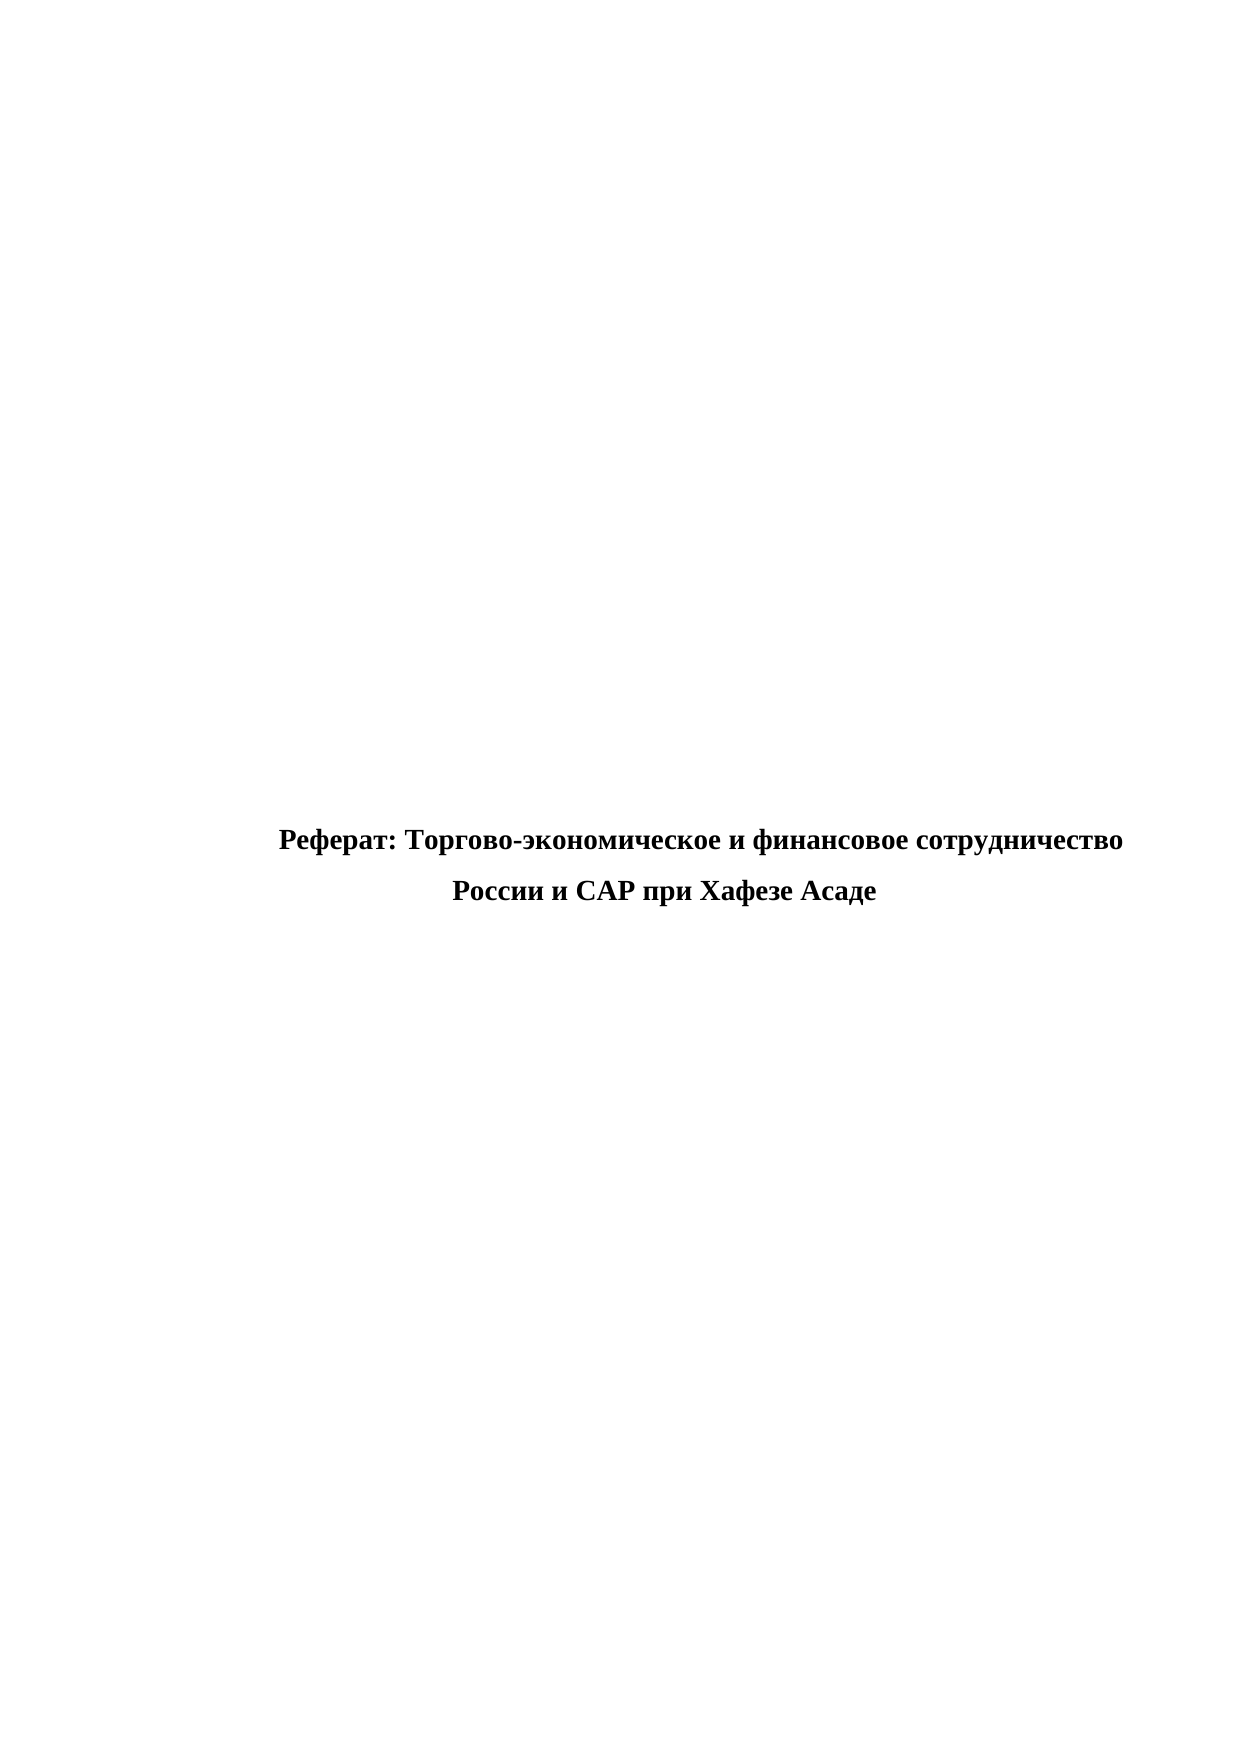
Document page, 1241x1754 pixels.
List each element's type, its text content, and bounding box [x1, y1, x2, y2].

text Реферат: Торгово-экономическое и финансовое сотрудничество России и САР при Хафезе Асаде [177, 822, 1152, 906]
